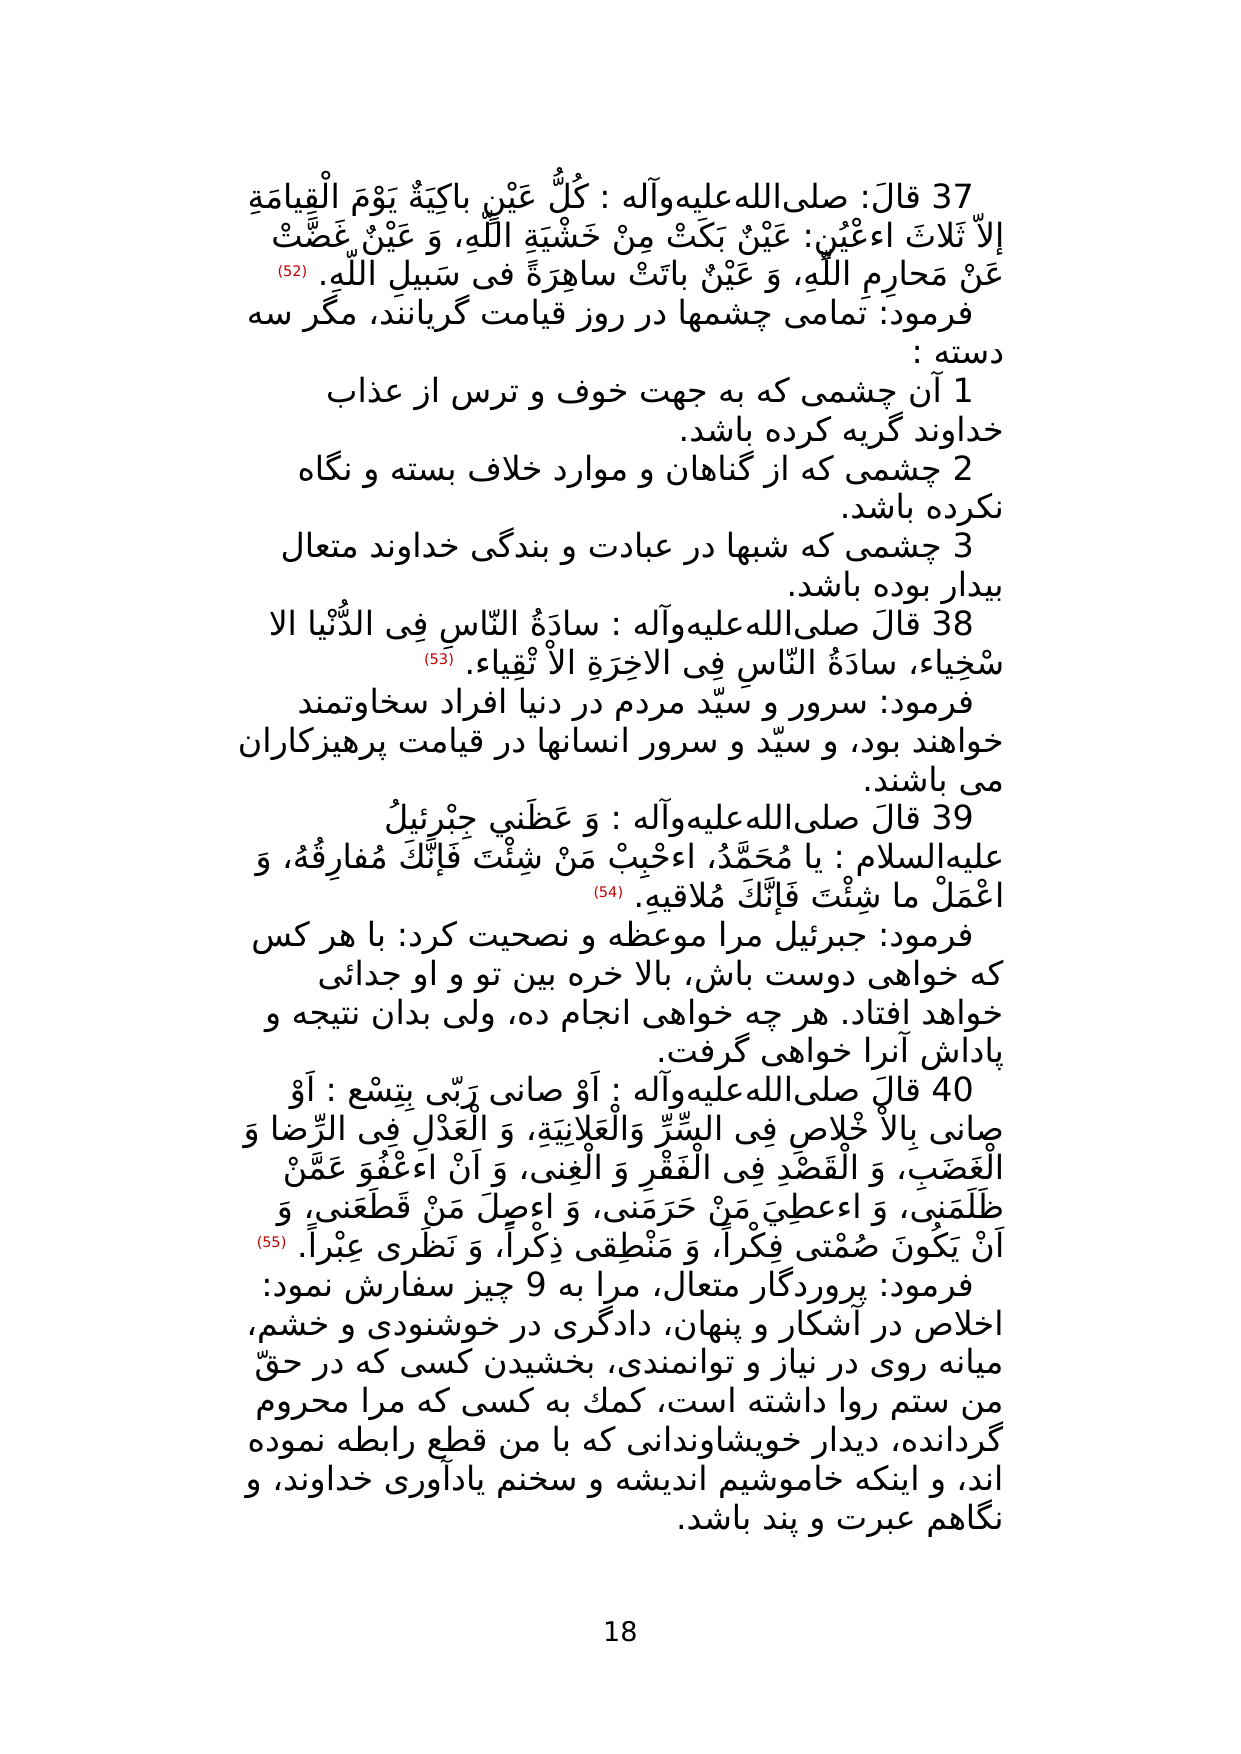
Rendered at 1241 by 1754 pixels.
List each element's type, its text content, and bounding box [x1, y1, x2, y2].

text فرمود: تمامى چشمها در روز قيامت گريانند، مگر سه دسته : [236, 294, 1004, 371]
text فرمود: پروردگار متعال، مرا به 9 چيز سفارش نمود: اخلاص در آشكار و پنهان، دادگرى در خوشنودى و خشم، ميانه روى در نياز و توانمندى، بخشيدن كسى كه در حقّ من ستم روا داشته است، كمك به كسى كه مرا محروم گردانده، ديدار خويشاوندانى كه با من قطع رابطه نموده اند، و اينكه خاموشيم انديشه و سخنم يادآورى خداوند، و نگاهم عبرت و پند باشد. [236, 1265, 1004, 1537]
text 39 قالَ صلى‌الله‌عليه‌وآله : وَ عَظَني جِبْرئيلُ عليه‌السلام : يا مُحَمَّدُ، اءحْبِبْ مَنْ شِئْتَ فَإنَّكَ مُفارِقُهُ، وَ اعْمَلْ ما شِئْتَ فَإنَّكَ مُلاقيهِ. (54) [236, 799, 1004, 915]
text فرمود: سرور و سيّد مردم در دنيا افراد سخاوتمند خواهند بود، و سيّد و سرور انسانها در قيامت پرهيزكاران مى باشند. [236, 682, 1004, 799]
text 1 آن چشمى كه به جهت خوف و ترس از عذاب خداوند گريه كرده باشد. [236, 371, 1004, 449]
text 40 قالَ صلى‌الله‌عليه‌وآله : اَوْ صانى رَبّى بِتِسْع : اَوْ صانى بِالاْ خْلاصِ فِى السِّرِّ وَالْعَلانِيَةِ، وَ الْعَدْلِ فِى الرِّضا وَ الْغَضَبِ، وَ الْقَصْدِ فِى الْفَقْرِ وَ الْغِنى، وَ اَنْ اءعْفُوَ عَمَّنْ ظَلَمَنى، وَ اءعطِيَ مَنْ حَرَمَنى، وَ اءصِلَ مَنْ قَطَعَنى، وَ اَنْ يَكُونَ صُمْتى فِكْراً، وَ مَنْطِقى ذِكْراً، وَ نَظَرى عِبْراً. (55) [236, 1071, 1004, 1265]
text 2 چشمى كه از گناهان و موارد خلاف بسته و نگاه نكرده باشد. [236, 449, 1004, 527]
text 37 قالَ: صلى‌الله‌عليه‌وآله : كُلُّ عَيْنٍ باكِيَةٌ يَوْمَ الْقِيامَةِ إلاّ ثَلاثَ اءعْيُنِ: عَيْنٌ بَكَتْ مِنْ خَشْيَةِ اللّهِ، وَ عَيْنٌ غَضَّتْ عَنْ مَحارِمِ اللّهِ، وَ عَيْنٌ باتَتْ ساهِرَةً فى سَبيلِ اللّهِ. (52) [236, 177, 1004, 294]
text 3 چشمى كه شبها در عبادت و بندگى خداوند متعال بيدار بوده باشد. [236, 527, 1004, 604]
text فرمود: جبرئيل مرا موعظه و نصحيت كرد: با هر كس كه خواهى دوست باش، بالا خره بين تو و او جدائى خواهد افتاد. هر چه خواهى انجام ده، ولى بدان نتيجه و پاداش آنرا خواهى گرفت. [236, 915, 1004, 1071]
text 38 قالَ صلى‌الله‌عليه‌وآله : سادَةُ النّاسِ فِى الدُّنْيا الا سْخِياء، سادَةُ النّاسِ فِى الاخِرَةِ الاْ تْقِياء. (53) [236, 604, 1004, 682]
